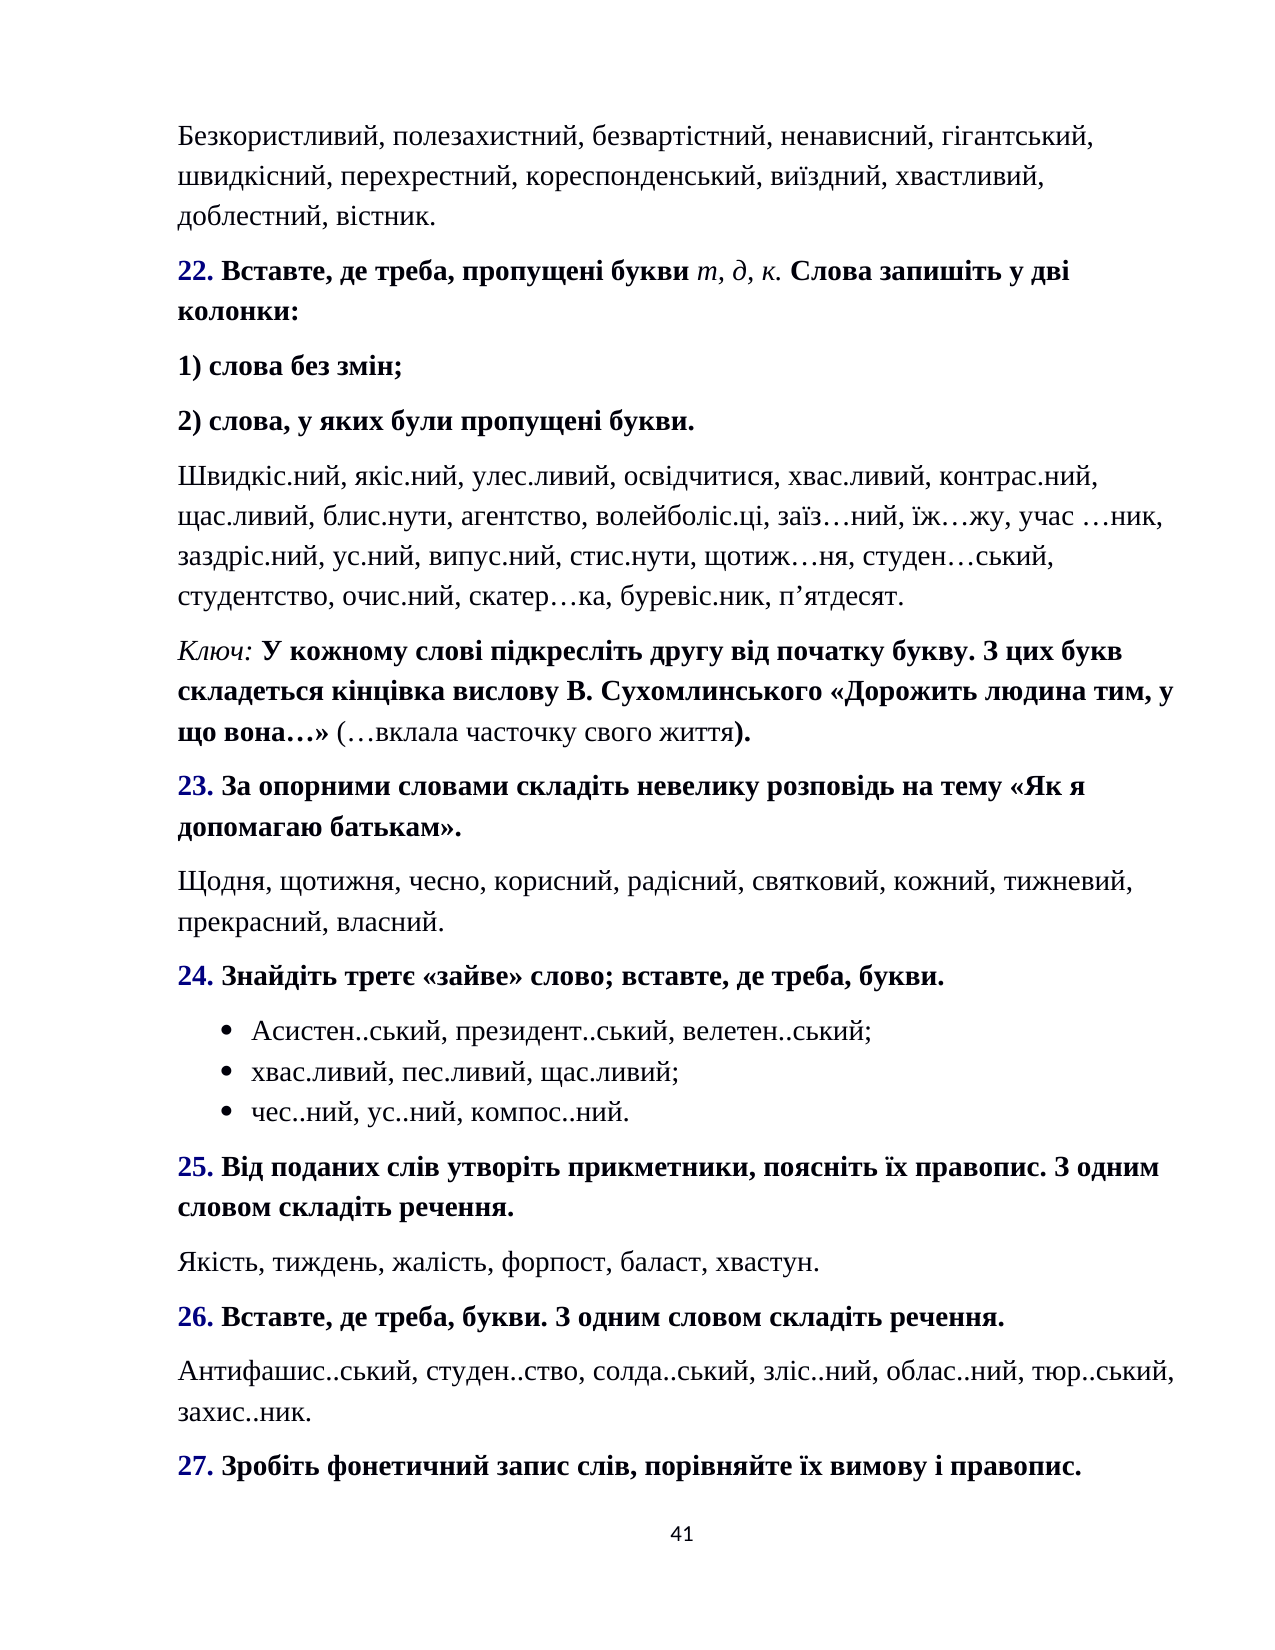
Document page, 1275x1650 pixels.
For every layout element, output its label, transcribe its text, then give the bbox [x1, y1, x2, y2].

text Щодня, щотижня, чесно, корисний, радісний, святковий, кожний, тижневий, прекрасний, власний. [177, 863, 1186, 937]
text Безкористливий, полезахистний, безвартістний, ненависний, гігантський, швидкісний, перехрестний, кореспонденський, виїздний, хвастливий, доблестний, вістник. [177, 118, 1186, 232]
list хвас.ливий, пес.ливий, щас.ливий; [221, 1054, 1186, 1087]
text Якість, тиждень, жалість, форпост, баласт, хвастун. [177, 1244, 1186, 1277]
text Антифашис..ський, студен..ство, солда..ський, зліс..ний, облас..ний, тюр..ський, захис..ник. [177, 1353, 1186, 1427]
text Ключ: У кожному слові підкресліть другу від початку букву. З цих букв складеться кінцівка вислову В. Сухомлинського «Дорожить людина тим, у що вона…» (…вклала часточку свого життя). [177, 633, 1186, 747]
text 24. Знайдіть третє «зайве» слово; вставте, де треба, букви. [177, 958, 1186, 992]
text 27. Зробіть фонетичний запис слів, порівняйте їх вимову і правопис. [177, 1448, 1186, 1482]
text 26. Вставте, де треба, букви. З одним словом складіть речення. [177, 1299, 1186, 1332]
text 2) слова, у яких були пропущені букви. [177, 403, 1186, 437]
text Швидкіс.ний, якіс.ний, улес.ливий, освідчитися, хвас.ливий, контрас.ний, щас.ливий, блис.нути, агентство, волейболіс.ці, заїз…ний, їж…жу, учас …ник, заздріс.ний, ус.ний, випус.ний, стис.нути, щотиж…ня, студен…ський, студентство, очис.ний, скатер…ка, буревіс.ник, п’ятдесят. [177, 458, 1186, 612]
text 22. Вставте, де треба, пропущені букви т, д, к. Слова запишіть у дві колонки: [177, 253, 1186, 327]
text 1) слова без змін; [177, 348, 1186, 382]
list чес..ний, ус..ний, компос..ний. [221, 1094, 1186, 1128]
text 25. Від поданих слів утворіть прикметники, поясніть їх правопис. З одним словом складіть речення. [177, 1149, 1186, 1223]
text 23. За опорними словами складіть невелику розповідь на тему «Як я допомагаю батькам». [177, 768, 1186, 842]
list Асистен..ський, президент..ський, велетен..ський; [221, 1013, 1186, 1047]
